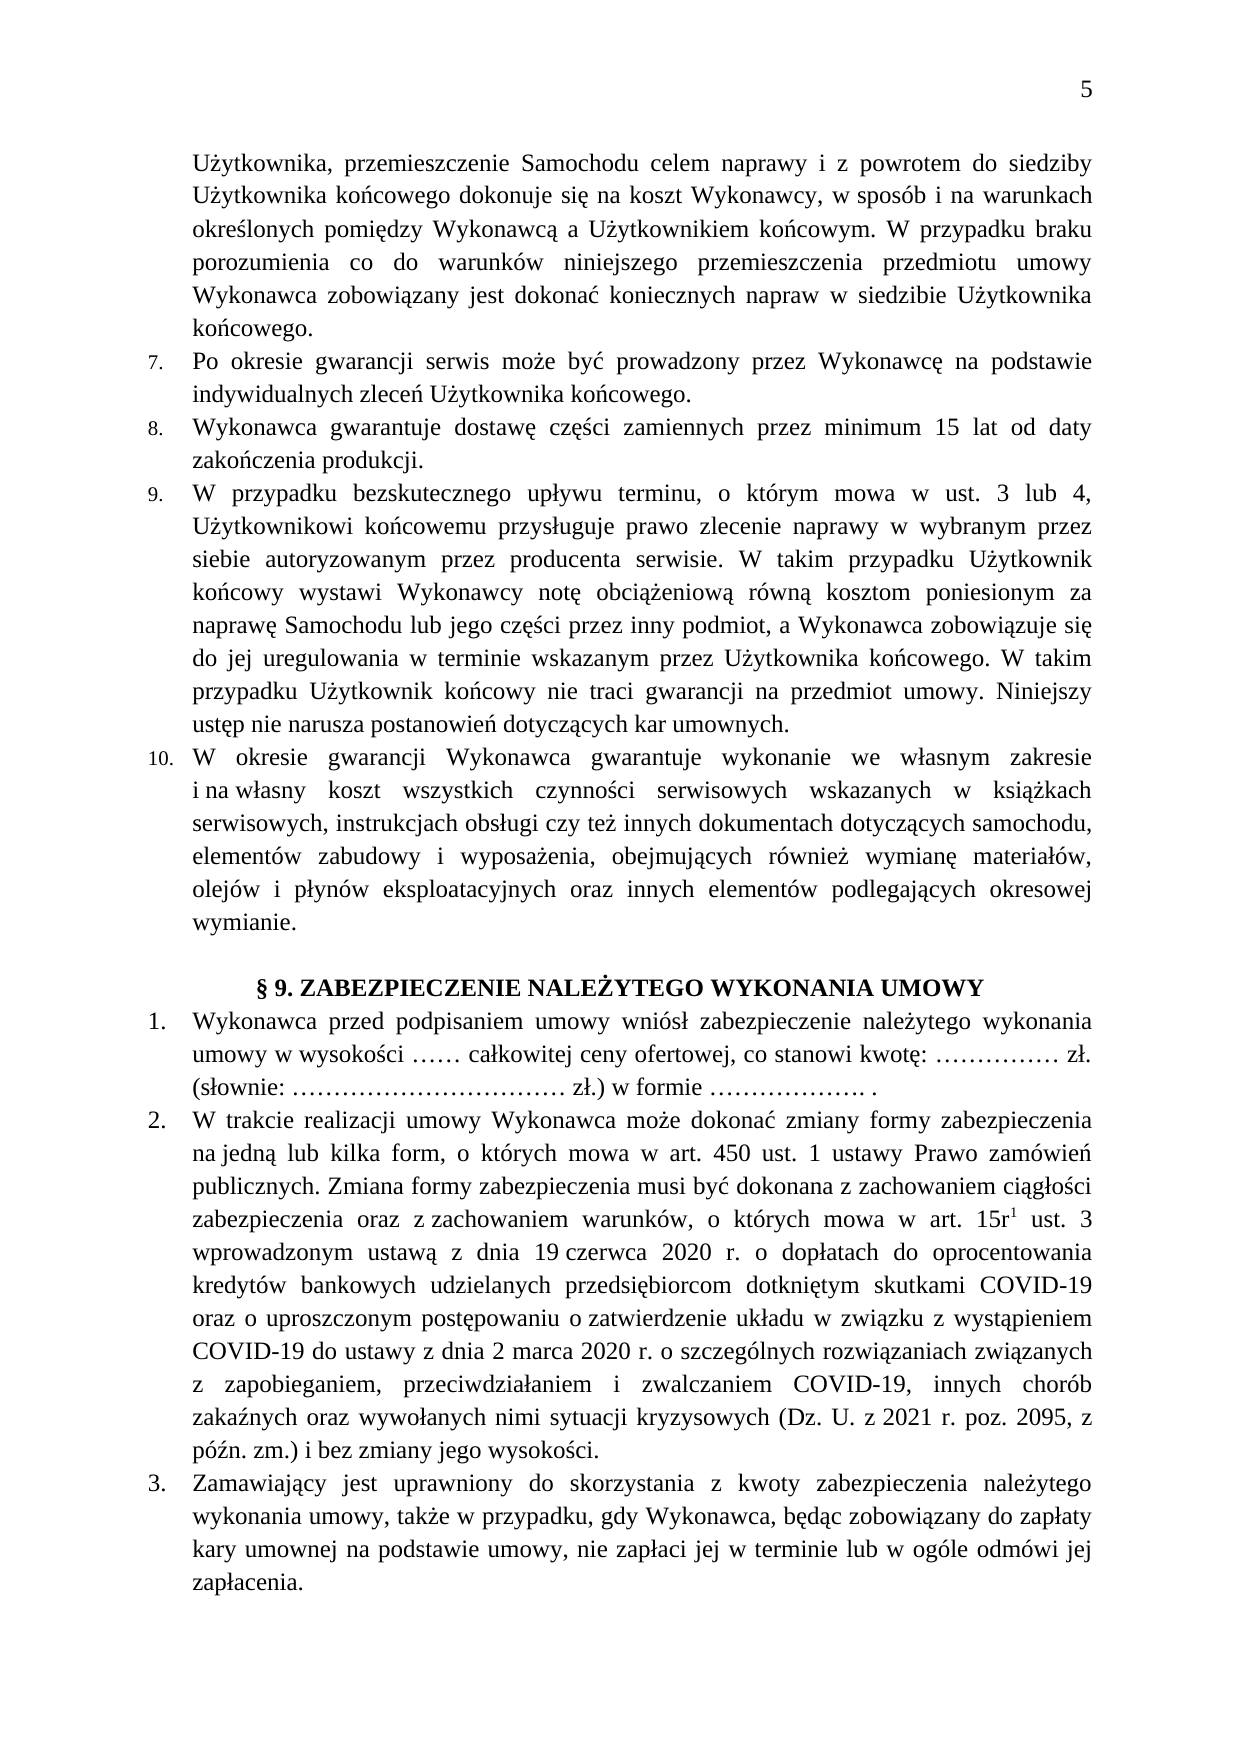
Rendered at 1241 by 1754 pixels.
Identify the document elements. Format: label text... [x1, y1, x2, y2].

list Po okresie gwarancji serwis może być prowadzony przez Wykonawcę na podstawie indywidualnych zleceń Użytkownika końcowego. [148, 346, 1093, 407]
list Wykonawca przed podpisaniem umowy wniósł zabezpieczenie należytego wykonania umowy w wysokości …… całkowitej ceny ofertowej, co stanowi kwotę: …………… zł. (słownie: …………………………… zł.) w formie ………………. . [148, 1006, 1093, 1101]
list W przypadku bezskutecznego upływu terminu, o którym mowa w ust. 3 lub 4, Użytkownikowi końcowemu przysługuje prawo zlecenie naprawy w wybranym przez siebie autoryzowanym przez producenta serwisie. W takim przypadku Użytkownik końcowy wystawi Wykonawcy notę obciążeniową równą kosztom poniesionym za naprawę Samochodu lub jego części przez inny podmiot, a Wykonawca zobowiązuje się do jej uregulowania w terminie wskazanym przez Użytkownika końcowego. W takim przypadku Użytkownik końcowy nie traci gwarancji na przedmiot umowy. Niniejszy ustęp nie narusza postanowień dotyczących kar umownych. [148, 478, 1093, 738]
list Wykonawca gwarantuje dostawę części zamiennych przez minimum 15 lat od daty zakończenia produkcji. [148, 412, 1093, 473]
list W trakcie realizacji umowy Wykonawca może dokonać zmiany formy zabezpieczenia na jedną lub kilka form, o których mowa w art. 450 ust. 1 ustawy Prawo zamówień publicznych. Zmiana formy zabezpieczenia musi być dokonana z zachowaniem ciągłości zabezpieczenia oraz z zachowaniem warunków, o których mowa w art. 15r1 ust. 3 wprowadzonym ustawą z dnia 19 czerwca 2020 r. o dopłatach do oprocentowania kredytów bankowych udzielanych przedsiębiorcom dotkniętym skutkami COVID-19 oraz o uproszczonym postępowaniu o zatwierdzenie układu w związku z wystąpieniem COVID-19 do ustawy z dnia 2 marca 2020 r. o szczególnych rozwiązaniach związanych z zapobieganiem, przeciwdziałaniem i zwalczaniem COVID-19, innych chorób zakaźnych oraz wywołanych nimi sytuacji kryzysowych (Dz. U. z 2021 r. poz. 2095, z późn. zm.) i bez zmiany jego wysokości. [148, 1105, 1093, 1464]
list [148, 148, 1093, 341]
list W okresie gwarancji Wykonawca gwarantuje wykonanie we własnym zakresie i na własny koszt wszystkich czynności serwisowych wskazanych w książkach serwisowych, instrukcjach obsługi czy też innych dokumentach dotyczących samochodu, elementów zabudowy i wyposażenia, obejmujących również wymianę materiałów, olejów i płynów eksploatacyjnych oraz innych elementów podlegających okresowej wymianie. [148, 742, 1093, 936]
list Zamawiający jest uprawniony do skorzystania z kwoty zabezpieczenia należytego wykonania umowy, także w przypadku, gdy Wykonawca, będąc zobowiązany do zapłaty kary umownej na podstawie umowy, nie zapłaci jej w terminie lub w ogóle odmówi jej zapłacenia. [148, 1468, 1093, 1596]
text § 9. ZABEZPIECZENIE NALEŻYTEGO WYKONANIA UMOWY [148, 973, 1093, 1002]
